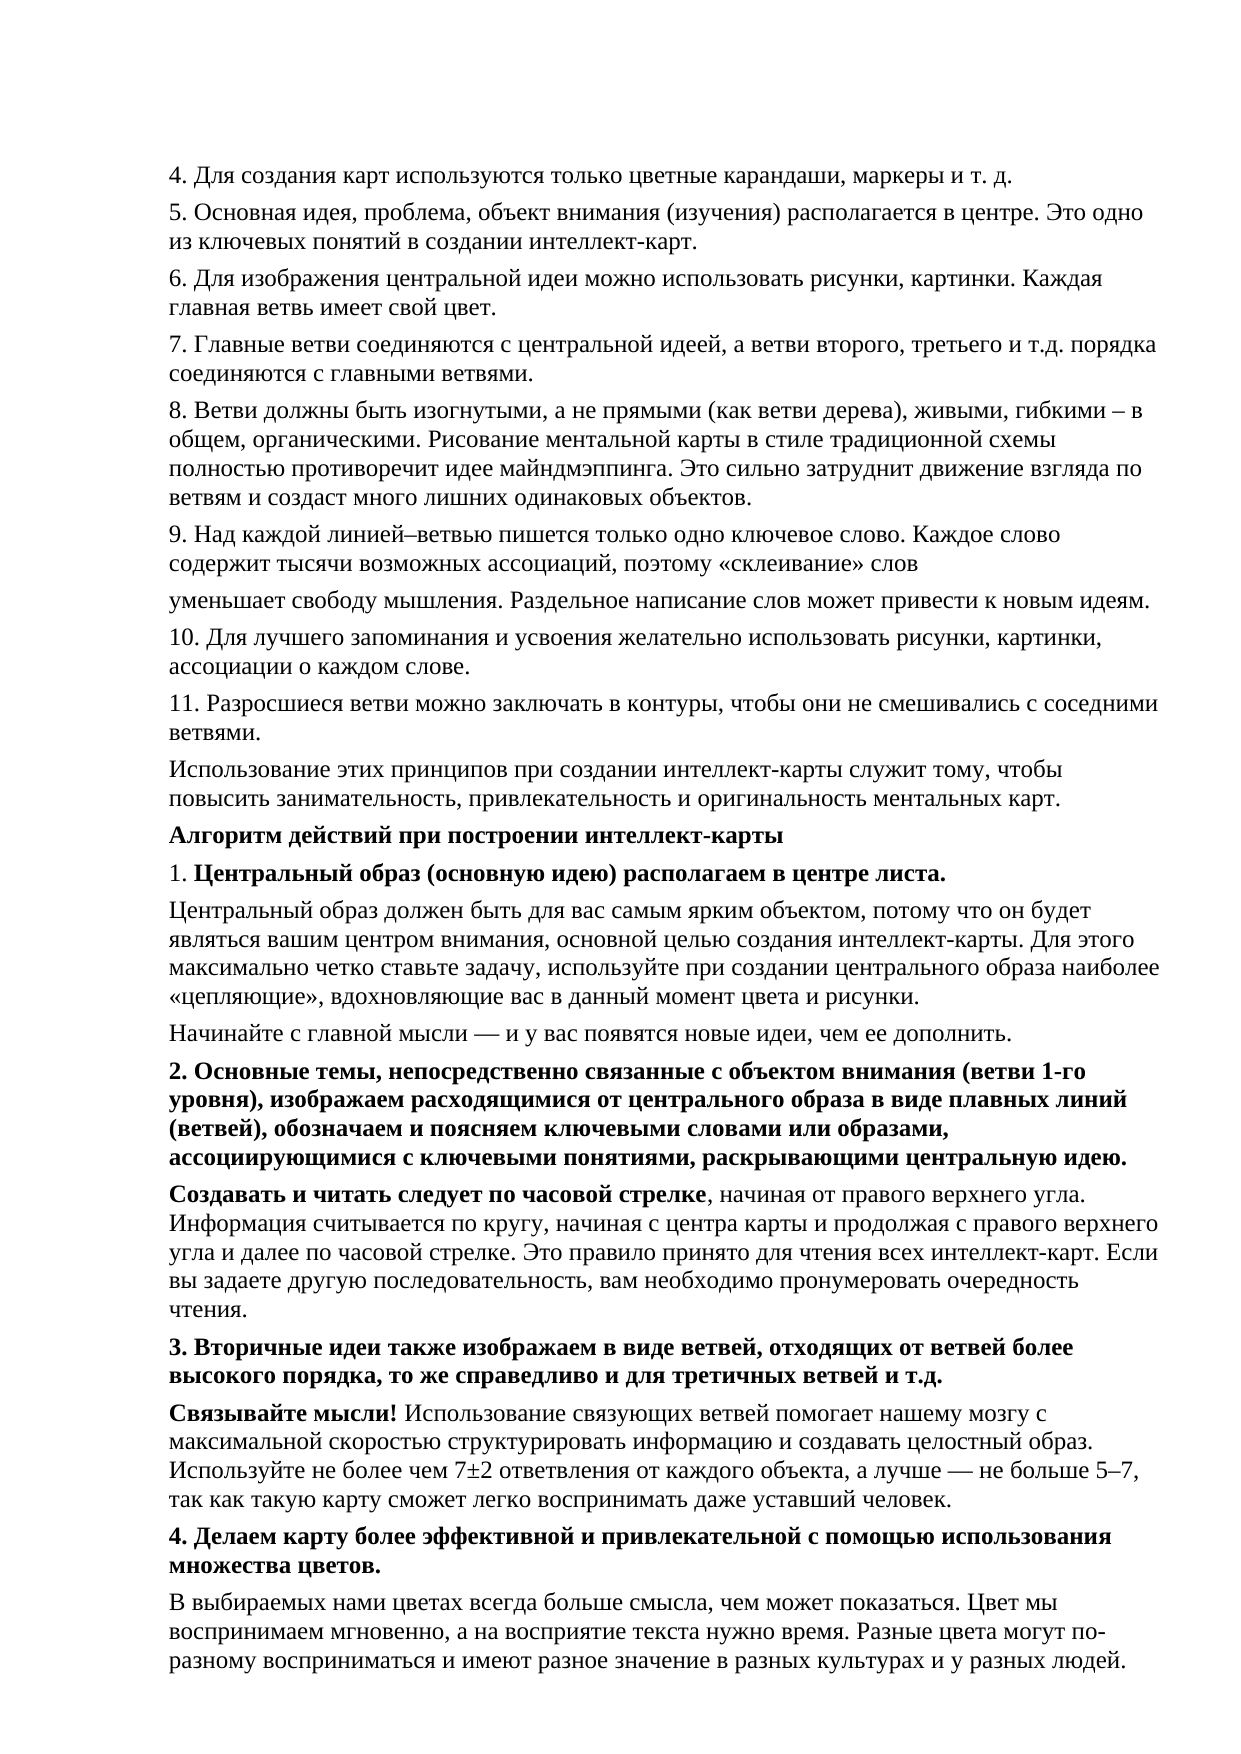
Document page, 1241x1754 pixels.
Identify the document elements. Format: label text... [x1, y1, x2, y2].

text Создавать и читать следует по часовой стрелке, начиная от правого верхнего угла. Информация считывается по кругу, начиная с центра карты и продолжая с правого верхнего угла и далее по часовой стрелке. Это правило принято для чтения всех интеллект-карт. Если вы задаете другую последовательность, вам необходимо пронумеровать очередность чтения. [169, 1179, 1162, 1323]
text 5. Основная идея, проблема, объект внимания (изучения) располагается в центре. Это одно из ключевых понятий в создании интеллект-карт. [169, 197, 1162, 255]
text 4. Делаем карту более эффективной и привлекательной с помощью использования множества цветов. [169, 1521, 1162, 1579]
text 10. Для лучшего запоминания и усвоения желательно использовать рисунки, картинки, ассоциации о каждом слове. [169, 622, 1162, 680]
text 7. Главные ветви соединяются с центральной идеей, а ветви второго, третьего и т.д. порядка соединяются с главными ветвями. [169, 329, 1162, 387]
text 3. Вторичные идеи также изображаем в виде ветвей, отходящих от ветвей более высокого порядка, то же справедливо и для третичных ветвей и т.д. [169, 1332, 1162, 1389]
text Связывайте мысли! Использование связующих ветвей помогает нашему мозгу с максимальной скоростью структурировать информацию и создавать целостный образ. Используйте не более чем 7±2 ответвления от каждого объекта, а лучше — не больше 5–7, так как такую карту сможет легко воспринимать даже уставший человек. [169, 1398, 1162, 1513]
text 9. Над каждой линией–ветвью пишется только одно ключевое слово. Каждое слово содержит тысячи возможных ассоциаций, поэтому «склеивание» слов [169, 519, 1162, 576]
text Алгоритм действий при построении интеллект-карты [169, 820, 1162, 849]
text Центральный образ должен быть для вас самым ярким объектом, потому что он будет являться вашим центром внимания, основной целью создания интеллект-карты. Для этого максимально четко ставьте задачу, используйте при создании центрального образа наиболее «цепляющие», вдохновляющие вас в данный момент цвета и рисунки. [169, 895, 1162, 1010]
text Начинайте с главной мысли — и у вас появятся новые идеи, чем ее дополнить. [169, 1018, 1162, 1047]
text уменьшает свободу мышления. Раздельное написание слов может привести к новым идеям. [169, 585, 1162, 614]
text 11. Разросшиеся ветви можно заключать в контуры, чтобы они не смешивались с соседними ветвями. [169, 688, 1162, 746]
text 4. Для создания карт используются только цветные карандаши, маркеры и т. д. [169, 160, 1162, 189]
text 2. Основные темы, непосредственно связанные с объектом внимания (ветви 1-го уровня), изображаем расходящимися от центрального образа в виде плавных линий (ветвей), обозначаем и поясняем ключевыми словами или образами, ассоциирующимися с ключевыми понятиями, раскрывающими центральную идею. [169, 1056, 1162, 1171]
text Использование этих принципов при создании интеллект-карты служит тому, чтобы повысить занимательность, привлекательность и оригинальность ментальных карт. [169, 754, 1162, 812]
text 6. Для изображения центральной идеи можно использовать рисунки, картинки. Каждая главная ветвь имеет свой цвет. [169, 263, 1162, 321]
text 8. Ветви должны быть изогнутыми, а не прямыми (как ветви дерева), живыми, гибкими – в общем, органическими. Рисование ментальной карты в стиле традиционной схемы полностью противоречит идее майндмэппинга. Это сильно затруднит движение взгляда по ветвям и создаст много лишних одинаковых объектов. [169, 395, 1162, 510]
text 1. Центральный образ (основную идею) располагаем в центре листа. [169, 858, 1162, 886]
text В выбираемых нами цветах всегда больше смысла, чем может показаться. Цвет мы воспринимаем мгновенно, а на восприятие текста нужно время. Разные цвета могут по-разному восприниматься и имеют разное значение в разных культурах и у разных людей. [169, 1587, 1162, 1673]
